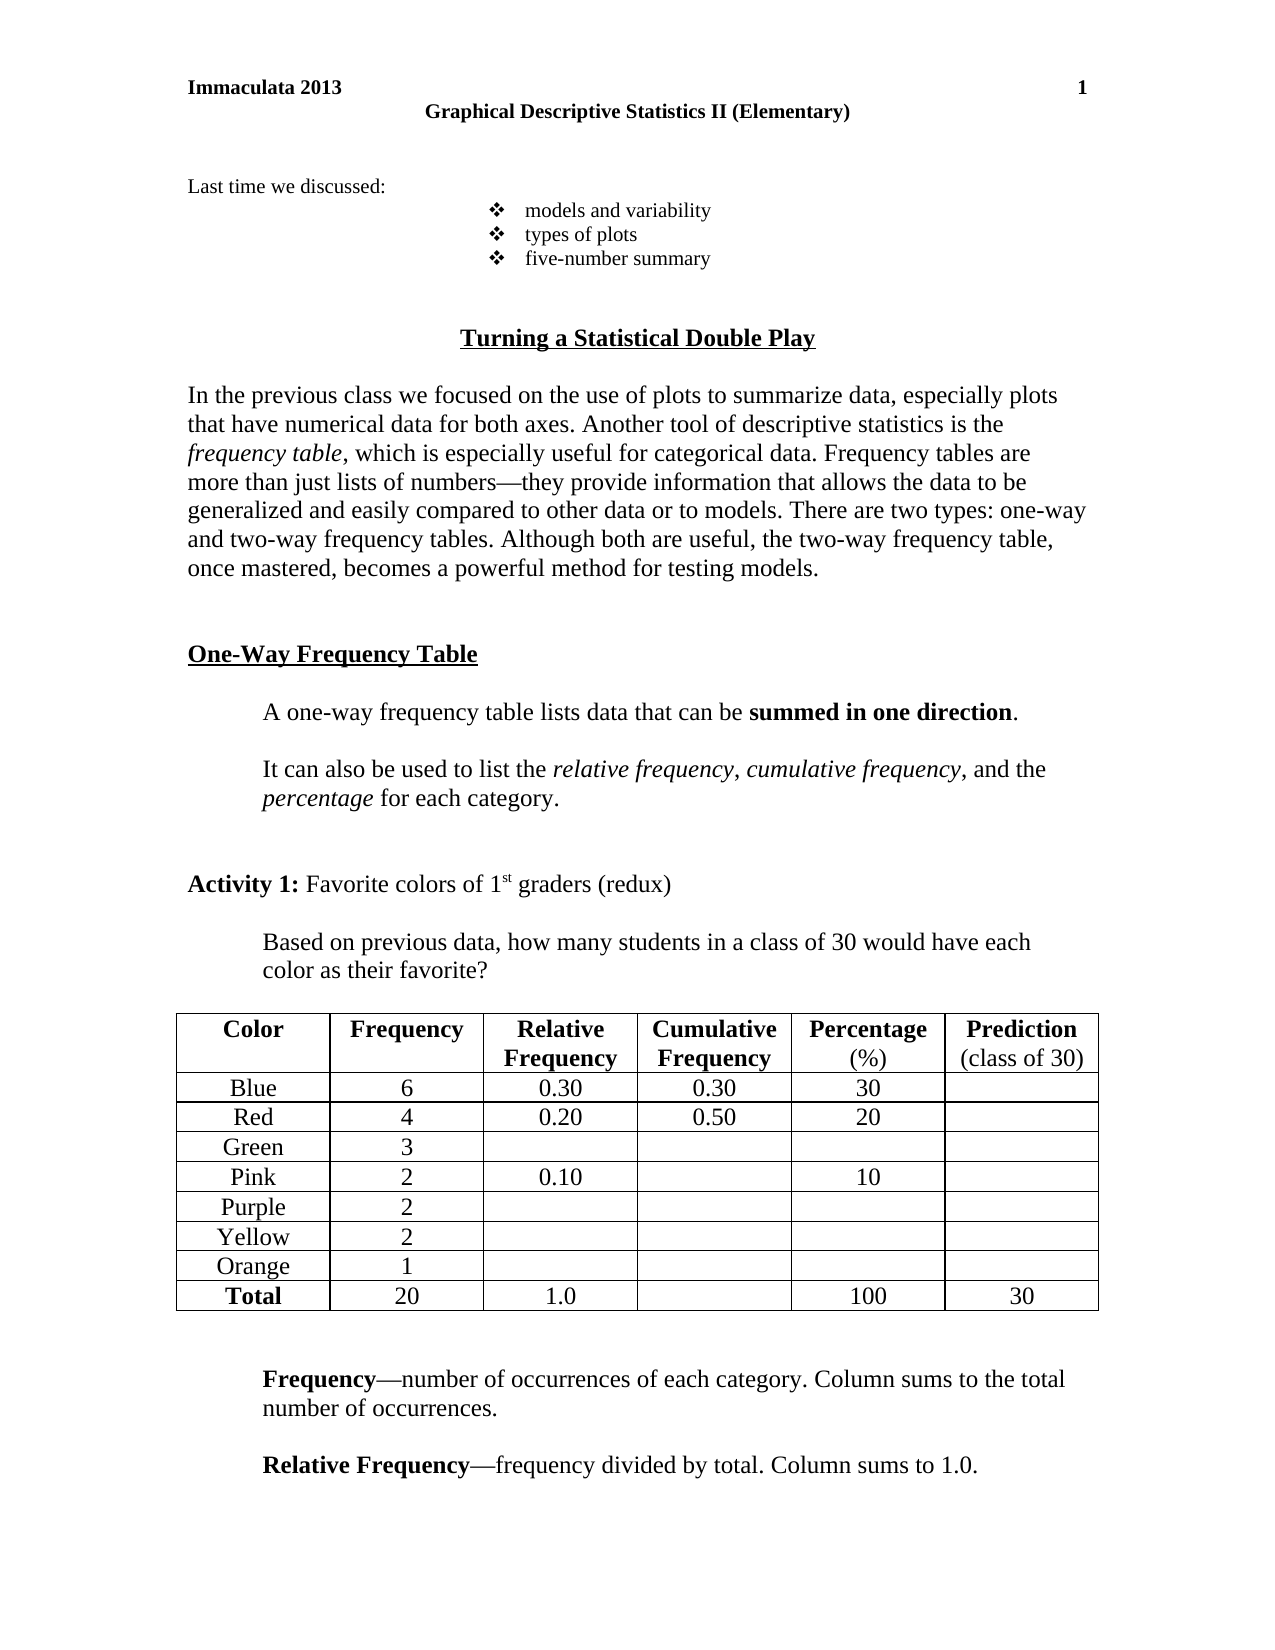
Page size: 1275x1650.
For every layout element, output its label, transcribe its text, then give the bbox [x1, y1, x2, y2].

table_cell 0.30 [484, 1073, 637, 1101]
table_cell 30 [946, 1281, 1098, 1310]
table_header Relative Frequency [484, 1014, 637, 1072]
table_cell 2 [331, 1192, 483, 1221]
text In the previous class we focused on the use of plots to summarize data, especially plots that have numerical data for both axes. Another tool of descriptive statistics is the frequency table, which is especially useful for categorical data. Frequency tables are more than just lists of numbers—they provide information that allows the data to be generalized and easily compared to other data or to models. There are two types: one-way and two-way frequency tables. Although both are useful, the two-way frequency table, once mastered, becomes a powerful method for testing models. [187, 381, 1087, 582]
table_cell 20 [331, 1281, 483, 1310]
table_cell [638, 1132, 791, 1161]
list types of plots [225, 222, 1087, 246]
text It can also be used to list the relative frequency, cumulative frequency, and the percentage for each category. [262, 754, 1087, 812]
table_cell [946, 1162, 1098, 1191]
table_cell [484, 1251, 637, 1280]
subtitle Turning a Statistical Double Play [187, 323, 1087, 352]
table_cell [484, 1132, 637, 1161]
table_cell Yellow [177, 1222, 329, 1250]
table_cell 30 [792, 1073, 944, 1101]
table_cell [638, 1251, 791, 1280]
table_cell 10 [792, 1162, 944, 1191]
table_header Frequency [331, 1014, 483, 1072]
text Last time we discussed: [187, 174, 1087, 198]
table_cell 2 [331, 1222, 483, 1250]
table_cell [638, 1222, 791, 1250]
table_cell [946, 1132, 1098, 1161]
table_cell 1 [331, 1251, 483, 1280]
table_cell Total [177, 1281, 329, 1310]
table_cell 20 [792, 1103, 944, 1131]
table_cell [946, 1103, 1098, 1131]
table_cell Pink [177, 1162, 329, 1191]
table_cell Green [177, 1132, 329, 1161]
text Relative Frequency—frequency divided by total. Column sums to 1.0. [262, 1450, 1087, 1479]
table_cell 1.0 [484, 1281, 637, 1310]
table_cell [638, 1162, 791, 1191]
text Activity 1: Favorite colors of 1st graders (redux) [187, 869, 1087, 898]
table_cell [946, 1073, 1098, 1101]
table_cell 4 [331, 1103, 483, 1131]
table_cell [946, 1251, 1098, 1280]
table_header Prediction (class of 30) [946, 1014, 1098, 1072]
table_cell 100 [792, 1281, 944, 1310]
table_cell [792, 1251, 944, 1280]
table_cell 0.10 [484, 1162, 637, 1191]
table_cell Blue [177, 1073, 329, 1101]
table_header Cumulative Frequency [638, 1014, 791, 1072]
table_cell Purple [177, 1192, 329, 1221]
text One-Way Frequency Table [187, 639, 1087, 668]
table_cell [792, 1222, 944, 1250]
text A one-way frequency table lists data that can be summed in one direction. [262, 697, 1087, 726]
table_header Percentage (%) [792, 1014, 944, 1072]
table_cell 2 [331, 1162, 483, 1191]
table_cell Red [177, 1103, 329, 1131]
table_cell 0.20 [484, 1103, 637, 1131]
table_cell [638, 1192, 791, 1221]
table_cell 0.50 [638, 1103, 791, 1131]
table_cell 6 [331, 1073, 483, 1101]
table_cell [792, 1192, 944, 1221]
table_cell [484, 1192, 637, 1221]
table_cell [946, 1222, 1098, 1250]
list five-number summary [225, 246, 1087, 270]
text Based on previous data, how many students in a class of 30 would have each color as their favorite? [262, 927, 1087, 984]
table_cell [946, 1192, 1098, 1221]
text Frequency—number of occurrences of each category. Column sums to the total number of occurrences. [262, 1364, 1087, 1421]
table_cell Orange [177, 1251, 329, 1280]
table_cell [638, 1281, 791, 1310]
table_header Color [177, 1014, 329, 1072]
table_cell 3 [331, 1132, 483, 1161]
table_cell [792, 1132, 944, 1161]
list models and variability [225, 198, 1087, 222]
table_cell 0.30 [638, 1073, 791, 1101]
table_cell [484, 1222, 637, 1250]
